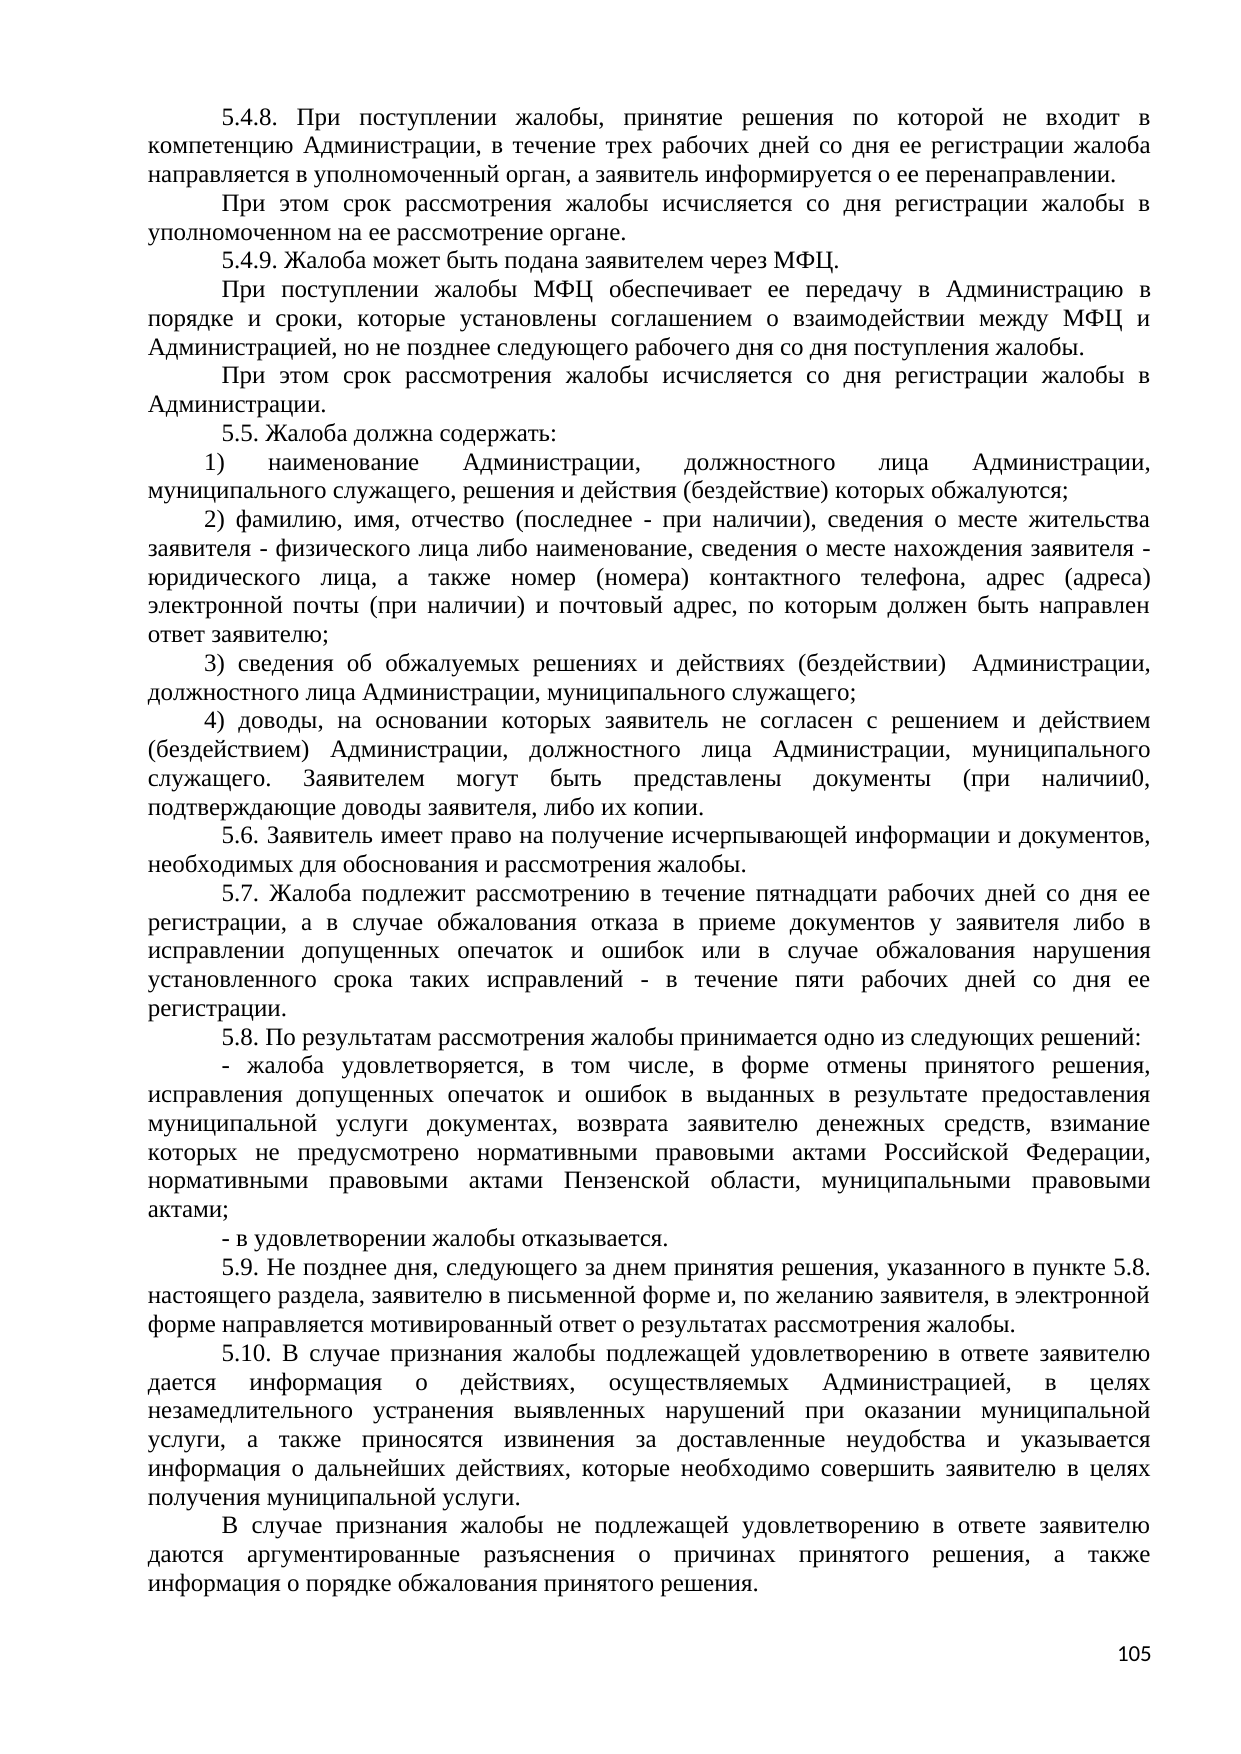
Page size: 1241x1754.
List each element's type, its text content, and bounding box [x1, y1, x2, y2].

text При поступлении жалобы МФЦ обеспечивает ее передачу в Администрацию в порядке и сроки, которые установлены соглашением о взаимодействии между МФЦ и Администрацией, но не позднее следующего рабочего дня со дня поступления жалобы. [148, 274, 1152, 361]
text 5.7. Жалоба подлежит рассмотрению в течение пятнадцати рабочих дней со дня ее регистрации, а в случае обжалования отказа в приеме документов у заявителя либо в исправлении допущенных опечаток и ошибок или в случае обжалования нарушения установленного срока таких исправлений - в течение пяти рабочих дней со дня ее регистрации. [148, 878, 1152, 1022]
text 5.4.9. Жалоба может быть подана заявителем через МФЦ. [148, 246, 1152, 274]
text 1) наименование Администрации, должностного лица Администрации, муниципального служащего, решения и действия (бездействие) которых обжалуются; [148, 447, 1152, 504]
text 5.9. Не позднее дня, следующего за днем принятия решения, указанного в пункте 5.8. настоящего раздела, заявителю в письменной форме и, по желанию заявителя, в электронной форме направляется мотивированный ответ о результатах рассмотрения жалобы. [148, 1252, 1152, 1338]
text 2) фамилию, имя, отчество (последнее - при наличии), сведения о месте жительства заявителя - физического лица либо наименование, сведения о месте нахождения заявителя - юридического лица, а также номер (номера) контактного телефона, адрес (адреса) электронной почты (при наличии) и почтовый адрес, по которым должен быть направлен ответ заявителю; [148, 504, 1152, 648]
text 4) доводы, на основании которых заявитель не согласен с решением и действием (бездействием) Администрации, должностного лица Администрации, муниципального служащего. Заявителем могут быть представлены документы (при наличии0, подтверждающие доводы заявителя, либо их копии. [148, 706, 1152, 821]
text При этом срок рассмотрения жалобы исчисляется со дня регистрации жалобы в уполномоченном на ее рассмотрение органе. [148, 188, 1152, 246]
text В случае признания жалобы не подлежащей удовлетворению в ответе заявителю даются аргументированные разъяснения о причинах принятого решения, а также информация о порядке обжалования принятого решения. [148, 1511, 1152, 1597]
text - жалоба удовлетворяется, в том числе, в форме отмены принятого решения, исправления допущенных опечаток и ошибок в выданных в результате предоставления муниципальной услуги документах, возврата заявителю денежных средств, взимание которых не предусмотрено нормативными правовыми актами Российской Федерации, нормативными правовыми актами Пензенской области, муниципальными правовыми актами; [148, 1051, 1152, 1223]
text 5.10. В случае признания жалобы подлежащей удовлетворению в ответе заявителю дается информация о действиях, осуществляемых Администрацией, в целях незамедлительного устранения выявленных нарушений при оказании муниципальной услуги, а также приносятся извинения за доставленные неудобства и указывается информация о дальнейших действиях, которые необходимо совершить заявителю в целях получения муниципальной услуги. [148, 1338, 1152, 1511]
text - в удовлетворении жалобы отказывается. [148, 1223, 1152, 1252]
text 3) сведения об обжалуемых решениях и действиях (бездействии) Администрации, должностного лица Администрации, муниципального служащего; [148, 648, 1152, 706]
text 5.4.8. При поступлении жалобы, принятие решения по которой не входит в компетенцию Администрации, в течение трех рабочих дней со дня ее регистрации жалоба направляется в уполномоченный орган, а заявитель информируется о ее перенаправлении. [148, 102, 1152, 188]
text 5.6. Заявитель имеет право на получение исчерпывающей информации и документов, необходимых для обоснования и рассмотрения жалобы. [148, 821, 1152, 878]
text При этом срок рассмотрения жалобы исчисляется со дня регистрации жалобы в Администрации. [148, 361, 1152, 418]
text 5.8. По результатам рассмотрения жалобы принимается одно из следующих решений: [148, 1022, 1152, 1051]
text 5.5. Жалоба должна содержать: [148, 418, 1152, 447]
